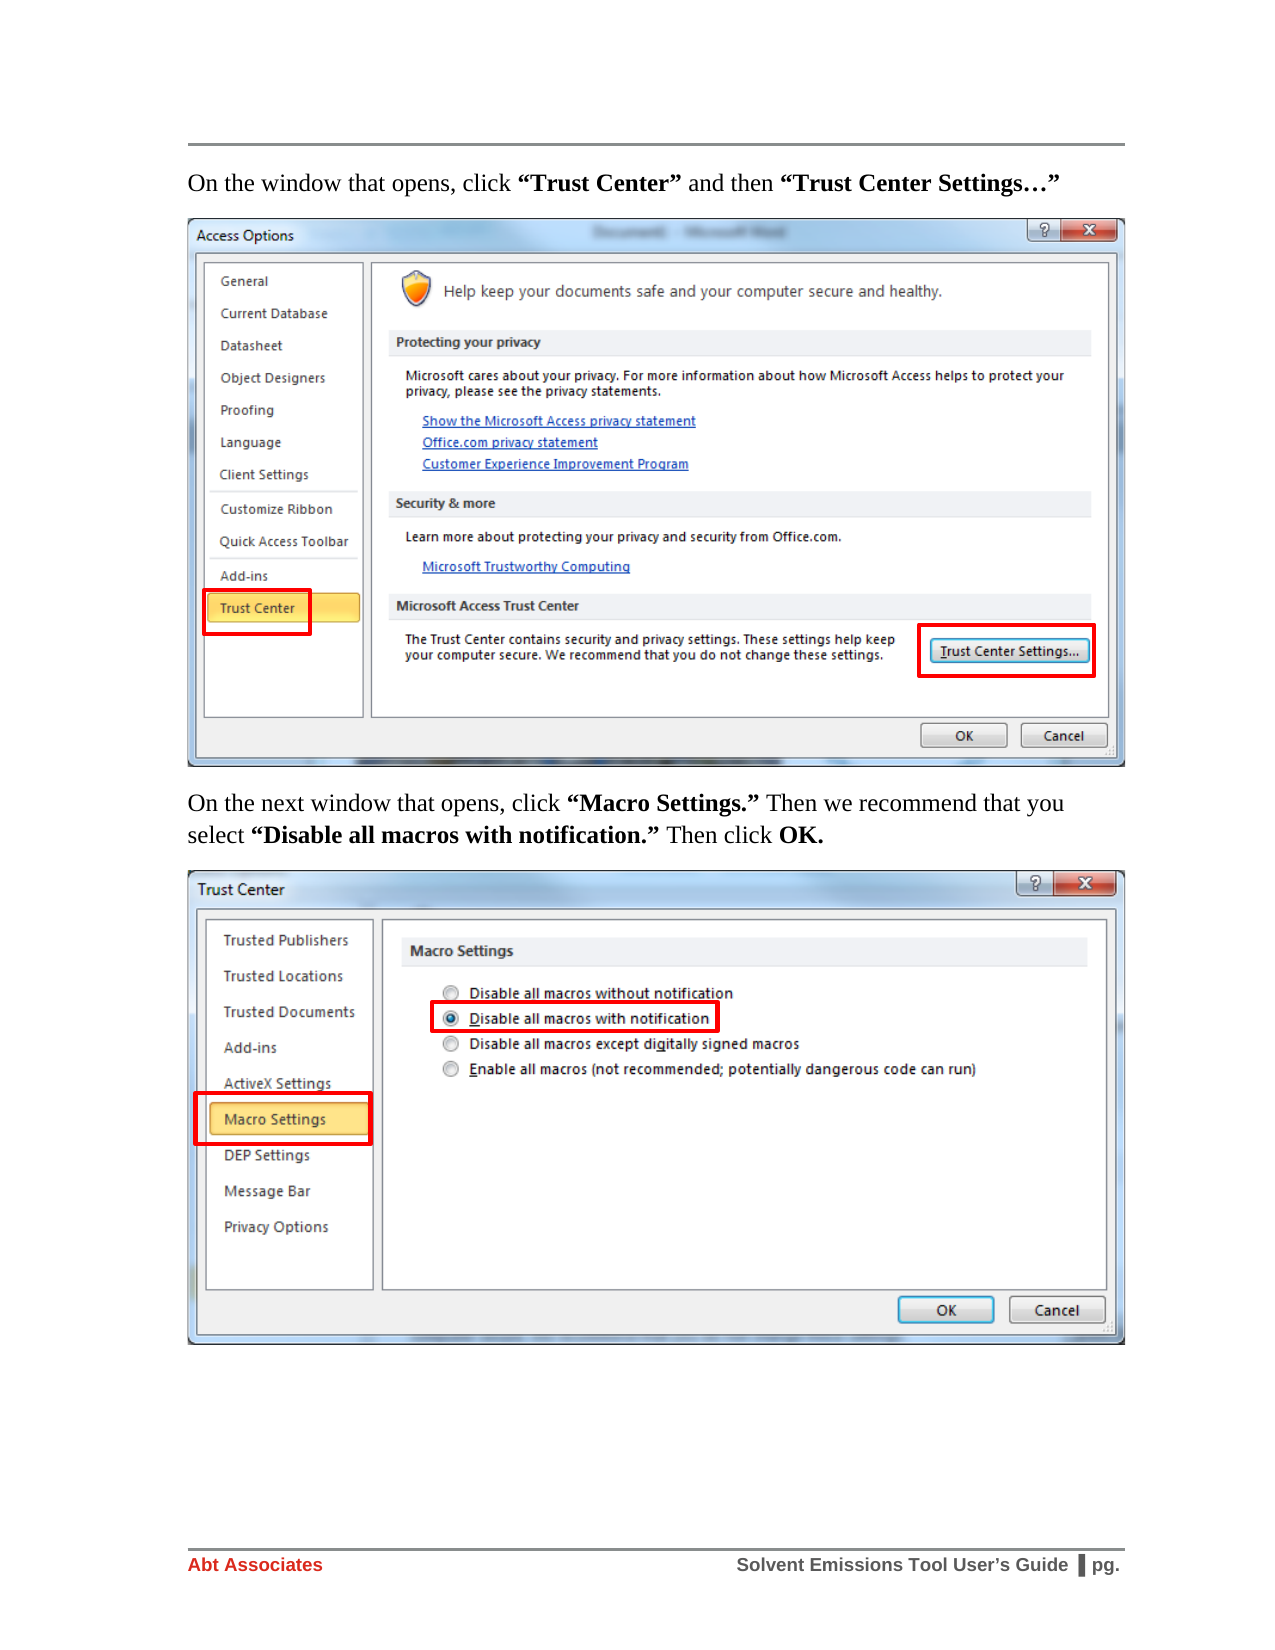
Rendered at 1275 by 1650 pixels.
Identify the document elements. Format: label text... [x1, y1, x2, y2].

text On the window that opens, click “Trust Center” and then “Trust Center Settings…” [187, 168, 1125, 197]
text On the next window that opens, click “Macro Settings.” Then we recommend that you select “Disable all macros with notification.” Then click OK. [187, 788, 1125, 849]
picture [187, 870, 1125, 1345]
picture [187, 218, 1125, 767]
